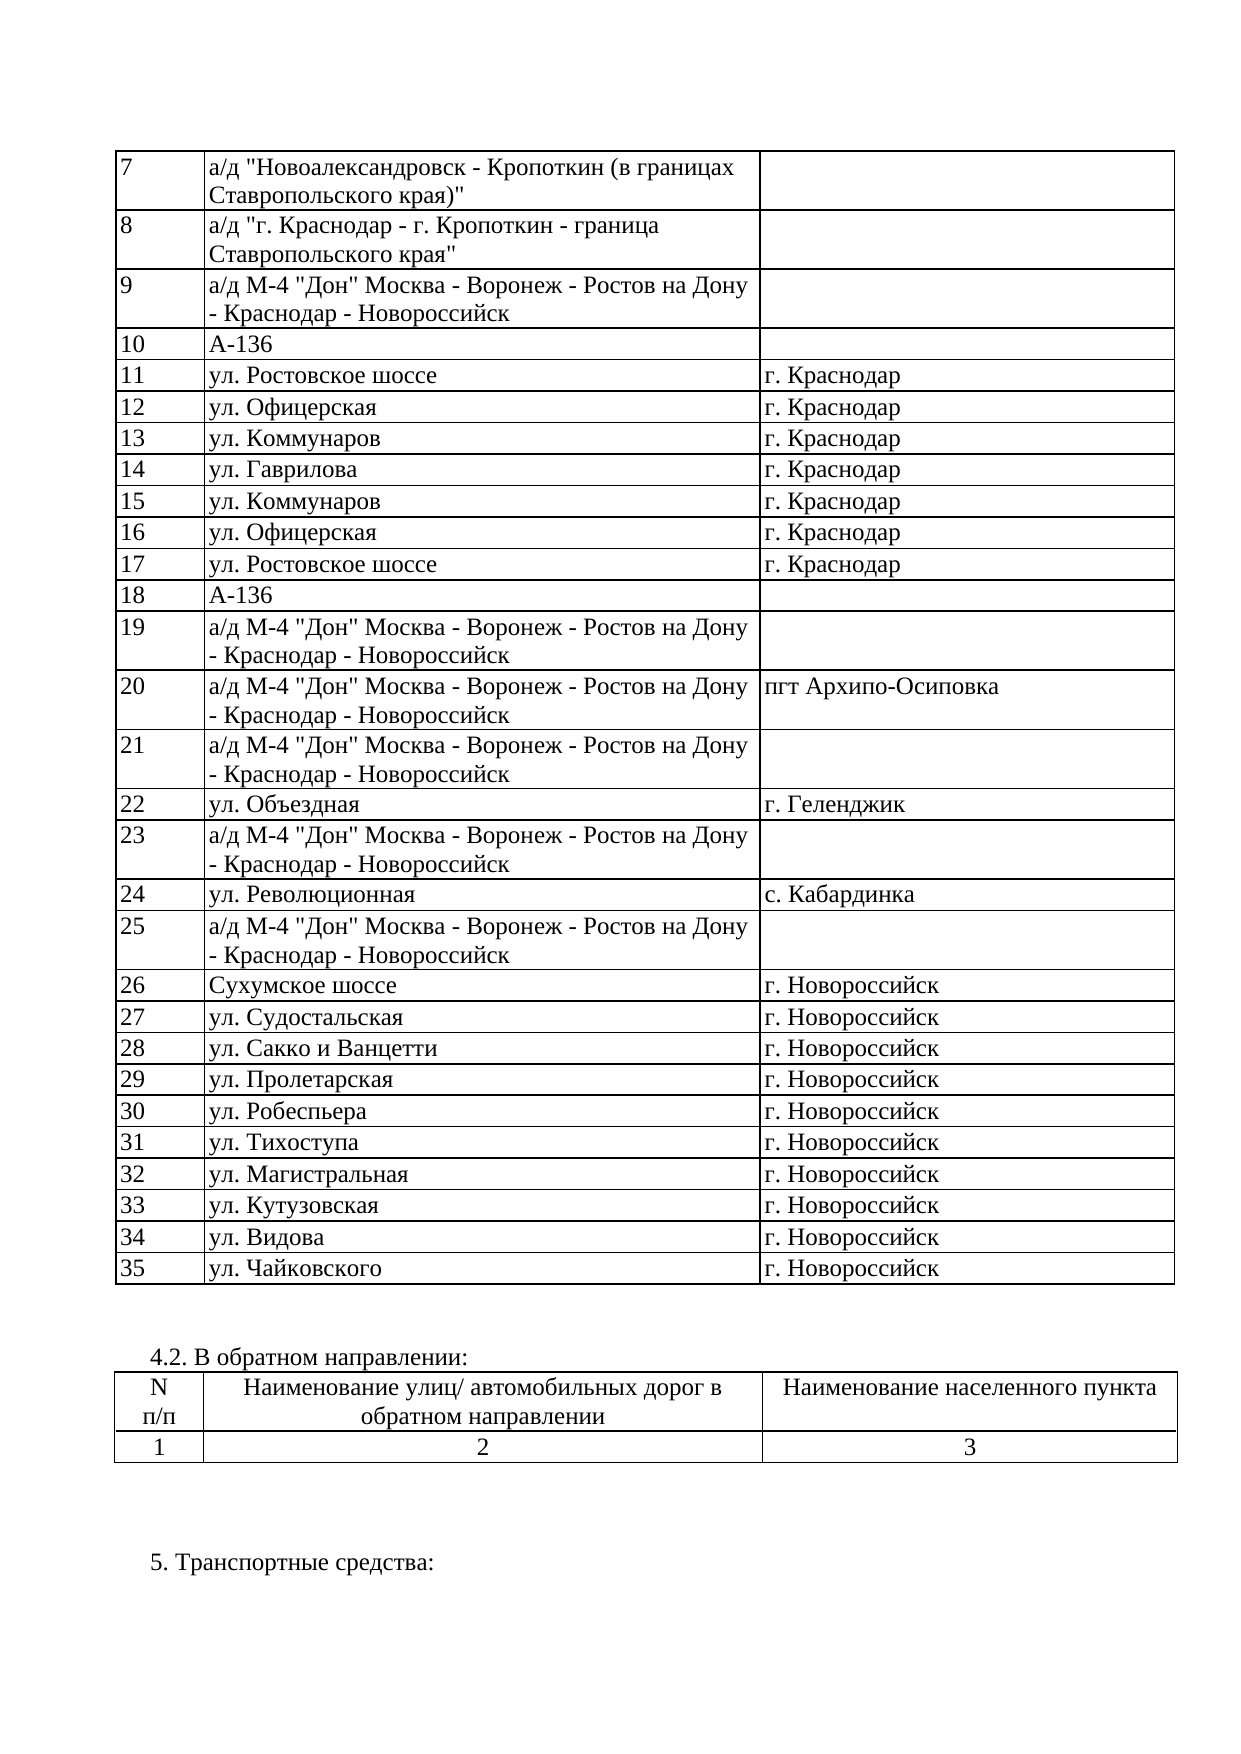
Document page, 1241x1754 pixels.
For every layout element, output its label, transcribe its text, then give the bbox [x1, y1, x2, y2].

table_cell а/д М-4 "Дон" Москва - Воронеж - Ростов на Дону - Краснодар - Новороссийск [205, 821, 759, 878]
table_cell [761, 270, 1174, 327]
table_cell ул. Тихоступа [205, 1127, 759, 1157]
table_cell 20 [117, 671, 204, 728]
table_cell ул. Офицерская [205, 392, 759, 422]
table_cell г. Краснодар [761, 518, 1174, 547]
table_cell г. Краснодар [761, 392, 1174, 422]
table_cell 9 [117, 270, 204, 327]
table_cell 16 [117, 518, 204, 547]
table_cell ул. Объездная [205, 789, 759, 819]
table_cell 28 [117, 1033, 204, 1063]
table_cell а/д М-4 "Дон" Москва - Воронеж - Ростов на Дону - Краснодар - Новороссийск [205, 270, 759, 327]
table_cell ул. Офицерская [205, 518, 759, 547]
table_cell а/д "г. Краснодар - г. Кропоткин - граница Ставропольского края" [205, 211, 759, 268]
table_cell [761, 911, 1174, 968]
table_cell 1 [115, 1431, 203, 1461]
table_cell г. Краснодар [761, 549, 1174, 579]
table_cell 27 [117, 1002, 204, 1031]
table_cell ул. Чайковского [205, 1253, 759, 1283]
table_cell 7 [117, 152, 204, 209]
table_cell а/д М-4 "Дон" Москва - Воронеж - Ростов на Дону - Краснодар - Новороссийск [205, 911, 759, 968]
table_cell 21 [117, 730, 204, 787]
table_cell а/д "Новоалександровск - Кропоткин (в границах Ставропольского края)" [205, 152, 759, 209]
table_cell пгт Архипо-Осиповка [761, 671, 1174, 728]
table_cell ул. Кутузовская [205, 1190, 759, 1220]
table_cell 26 [117, 970, 204, 1000]
table_cell 35 [117, 1253, 204, 1283]
table_cell ул. Ростовское шоссе [205, 549, 759, 579]
table_cell 30 [117, 1096, 204, 1126]
table_cell ул. Видова [205, 1222, 759, 1252]
table_cell 29 [117, 1065, 204, 1094]
table_cell [761, 821, 1174, 878]
table_cell с. Кабардинка [761, 880, 1174, 909]
table_cell а/д М-4 "Дон" Москва - Воронеж - Ростов на Дону - Краснодар - Новороссийск [205, 730, 759, 787]
table_cell А-136 [205, 329, 759, 359]
table_cell Сухумское шоссе [205, 970, 759, 1000]
table_cell г. Краснодар [761, 455, 1174, 484]
table_cell а/д М-4 "Дон" Москва - Воронеж - Ростов на Дону - Краснодар - Новороссийск [205, 671, 759, 728]
table_cell 22 [117, 789, 204, 819]
table_cell г. Новороссийск [761, 970, 1174, 1000]
table_cell [761, 612, 1174, 669]
table_cell 10 [117, 329, 204, 359]
table_cell 18 [117, 581, 204, 610]
table_cell 23 [117, 821, 204, 878]
table_cell 12 [117, 392, 204, 422]
table_header N п/п [115, 1373, 203, 1430]
table_cell г. Новороссийск [761, 1222, 1174, 1252]
table_cell А-136 [205, 581, 759, 610]
table_cell 34 [117, 1222, 204, 1252]
table_cell г. Новороссийск [761, 1159, 1174, 1189]
table_cell 31 [117, 1127, 204, 1157]
table_header Наименование улиц/ автомобильных дорог в обратном направлении [204, 1373, 762, 1430]
table_header Наименование населенного пункта [763, 1373, 1177, 1430]
table_cell ул. Робеспьера [205, 1096, 759, 1126]
table_cell ул. Магистральная [205, 1159, 759, 1189]
table_cell г. Краснодар [761, 423, 1174, 453]
table_cell г. Новороссийск [761, 1033, 1174, 1063]
table_cell а/д М-4 "Дон" Москва - Воронеж - Ростов на Дону - Краснодар - Новороссийск [205, 612, 759, 669]
table_cell ул. Пролетарская [205, 1065, 759, 1094]
table_cell 17 [117, 549, 204, 579]
table_cell г. Новороссийск [761, 1065, 1174, 1094]
table_cell [761, 329, 1174, 359]
table_cell [761, 730, 1174, 787]
table_cell ул. Коммунаров [205, 423, 759, 453]
table_cell ул. Судостальская [205, 1002, 759, 1031]
table_cell 11 [117, 360, 204, 390]
table_cell г. Новороссийск [761, 1002, 1174, 1031]
table_cell г. Краснодар [761, 486, 1174, 516]
table_cell г. Новороссийск [761, 1253, 1174, 1283]
table_cell ул. Сакко и Ванцетти [205, 1033, 759, 1063]
table_cell г. Геленджик [761, 789, 1174, 819]
table_cell 14 [117, 455, 204, 484]
table_cell 25 [117, 911, 204, 968]
table_cell 19 [117, 612, 204, 669]
table_cell ул. Коммунаров [205, 486, 759, 516]
table_cell [761, 581, 1174, 610]
table_cell ул. Революционная [205, 880, 759, 909]
table_cell ул. Ростовское шоссе [205, 360, 759, 390]
table_cell г. Новороссийск [761, 1127, 1174, 1157]
table_cell 13 [117, 423, 204, 453]
table_cell г. Краснодар [761, 360, 1174, 390]
text 5. Транспортные средства: [150, 1547, 1090, 1576]
table_cell 24 [117, 880, 204, 909]
table_cell 2 [204, 1432, 762, 1461]
text 4.2. В обратном направлении: [150, 1342, 1090, 1371]
table_cell 33 [117, 1190, 204, 1220]
table_cell 8 [117, 211, 204, 268]
table_cell г. Новороссийск [761, 1096, 1174, 1126]
table_cell [761, 211, 1174, 268]
table_cell 32 [117, 1159, 204, 1189]
table_cell 3 [763, 1430, 1177, 1461]
table_cell г. Новороссийск [761, 1190, 1174, 1220]
table_cell [761, 152, 1174, 209]
table_cell ул. Гаврилова [205, 455, 759, 484]
table_cell 15 [117, 486, 204, 516]
